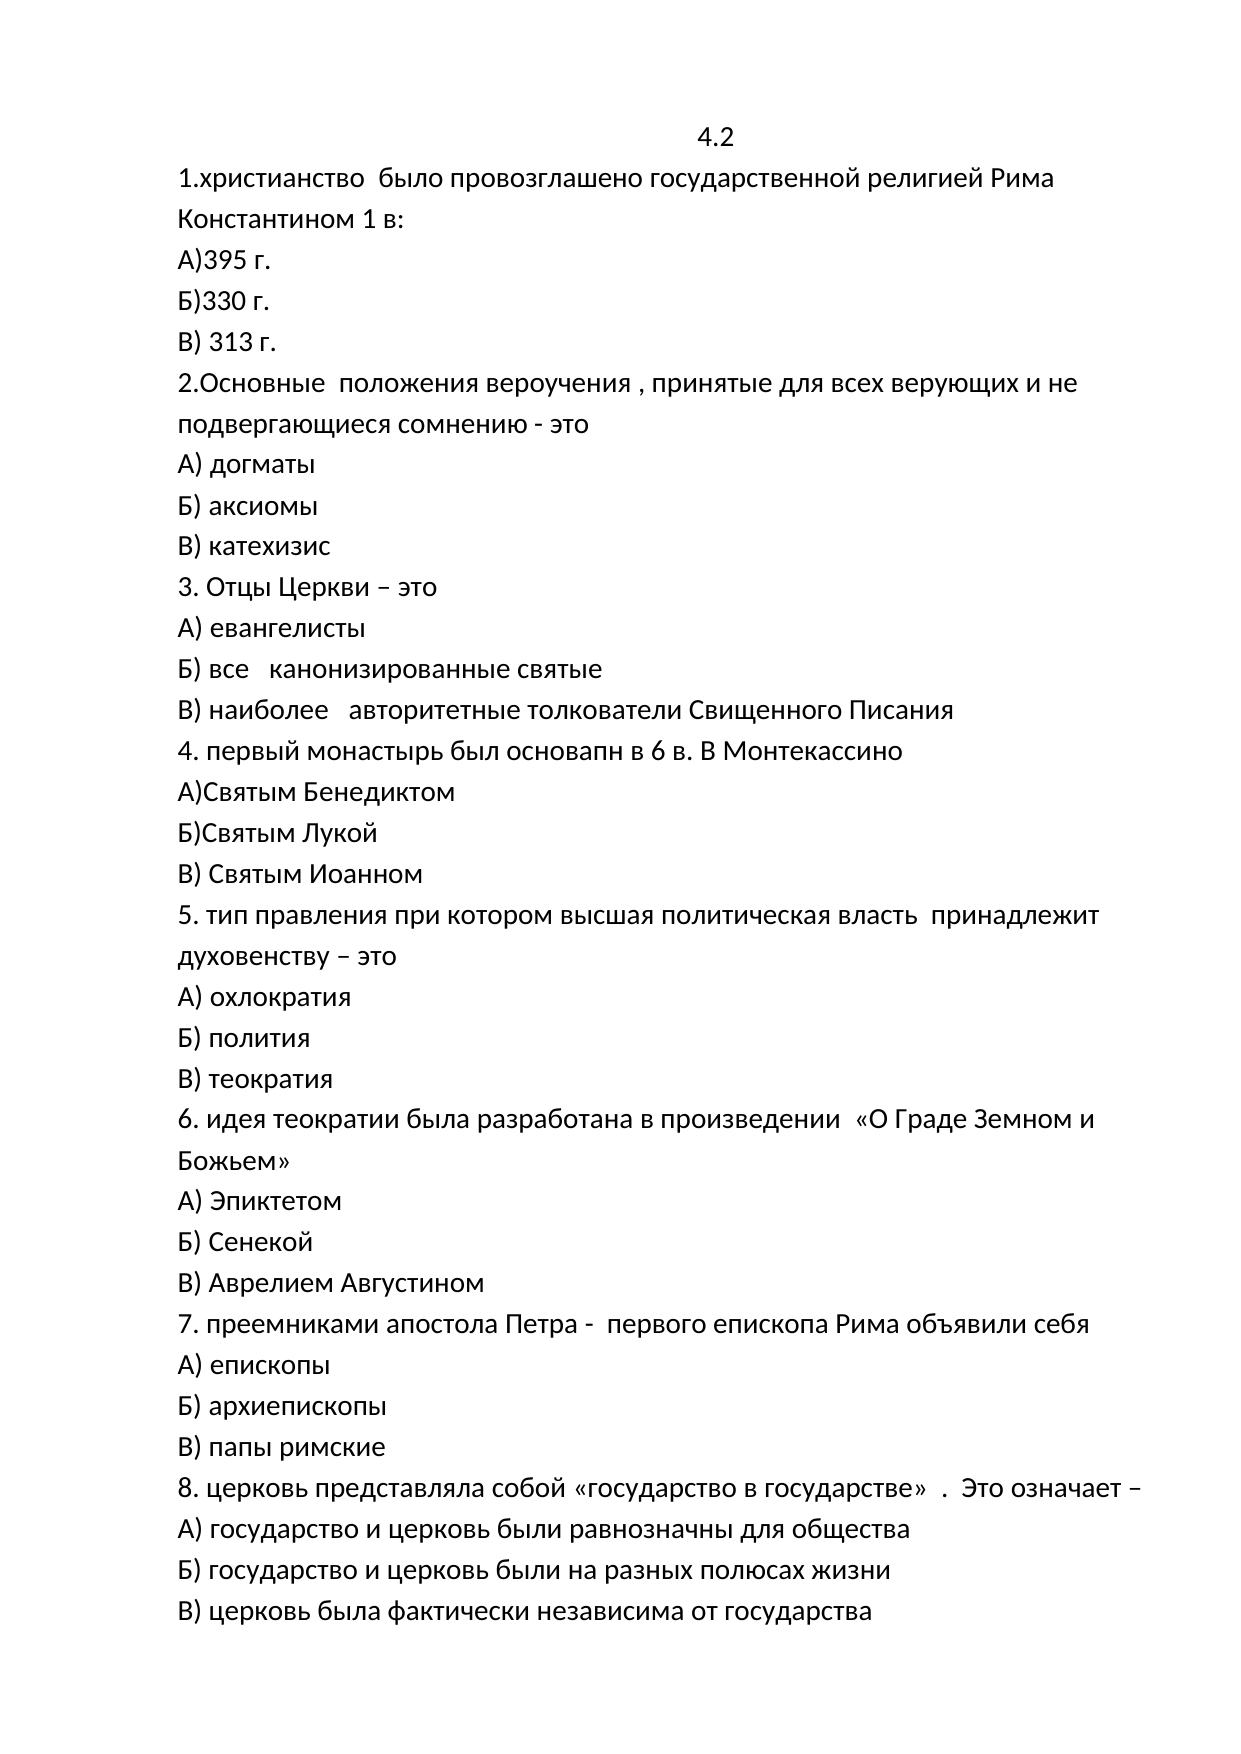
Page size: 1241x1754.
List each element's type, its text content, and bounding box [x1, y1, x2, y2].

text В) катехизис [177, 527, 1152, 563]
text В) теократия [177, 1060, 1152, 1095]
text 3. Отцы Церкви – это [177, 568, 1152, 604]
text 4.2 [177, 118, 1152, 154]
text Б) архиепископы [177, 1387, 1152, 1423]
text Б) Сенекой [177, 1223, 1152, 1259]
text В) папы римские [177, 1428, 1152, 1464]
text А) епископы [177, 1346, 1152, 1382]
text Б) государство и церковь были на разных полюсах жизни [177, 1551, 1152, 1587]
text 8. церковь представляла собой «государство в государстве» . Это означает – [177, 1469, 1152, 1505]
text Б) аксиомы [177, 487, 1152, 522]
text 5. тип правления при котором высшая политическая власть принадлежит духовенству – это [177, 896, 1152, 972]
text А) Эпиктетом [177, 1182, 1152, 1218]
text А)Святым Бенедиктом [177, 773, 1152, 809]
text В) церковь была фактически независима от государства [177, 1592, 1152, 1627]
text 2.Основные положения вероучения , принятые для всех верующих и не подвергающиеся сомнению - это [177, 364, 1152, 440]
text 7. преемниками апостола Петра - первого епископа Рима объявили себя [177, 1305, 1152, 1341]
text 6. идея теократии была разработана в произведении «О Граде Земном и Божьем» [177, 1101, 1152, 1177]
text В) Аврелием Августином [177, 1264, 1152, 1300]
text А)395 г. [177, 241, 1152, 277]
text А) охлократия [177, 978, 1152, 1013]
text А) государство и церковь были равнозначны для общества [177, 1510, 1152, 1546]
text Б) полития [177, 1019, 1152, 1054]
text В) 313 г. [177, 323, 1152, 358]
text А) догматы [177, 446, 1152, 481]
text 1.христианство было провозглашено государственной религией Рима Константином 1 в: [177, 159, 1152, 236]
text В) Святым Иоанном [177, 855, 1152, 891]
text Б) все канонизированные святые [177, 650, 1152, 686]
text А) евангелисты [177, 609, 1152, 645]
text В) наиболее авторитетные толкователи Свищенного Писания [177, 691, 1152, 727]
text Б)330 г. [177, 282, 1152, 317]
text 4. первый монастырь был основапн в 6 в. В Монтекассино [177, 732, 1152, 768]
text Б)Святым Лукой [177, 814, 1152, 850]
